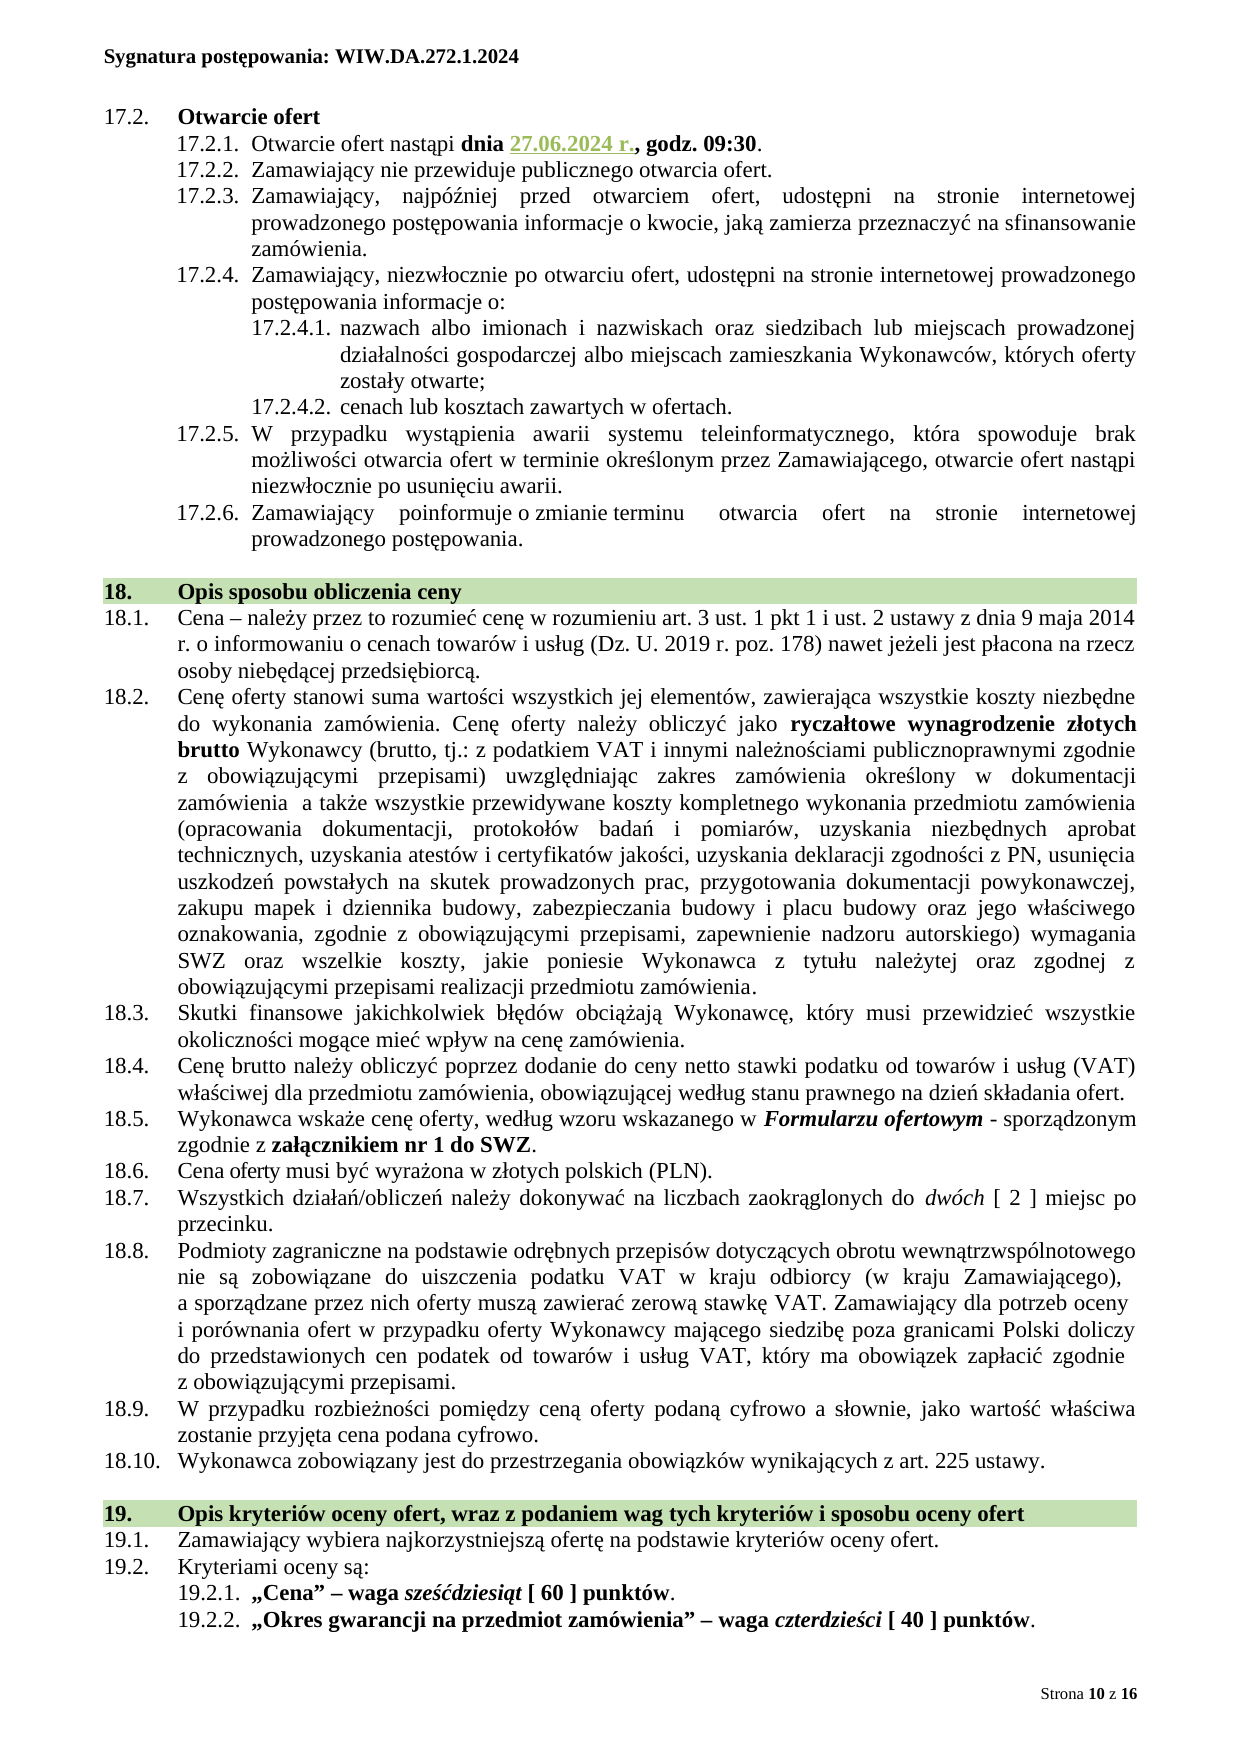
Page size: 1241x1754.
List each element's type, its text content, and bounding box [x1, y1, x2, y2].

list Opis kryteriów oceny ofert, wraz z podaniem wag tych kryteriów i sposobu oceny ofert [103, 1500, 1137, 1527]
list Cena – należy przez to rozumieć cenę w rozumieniu art. 3 ust. 1 pkt 1 i ust. 2 ustawy z dnia 9 maja 2014 r. o informowaniu o cenach towarów i usług (Dz. U. 2019 r. poz. 178) nawet jeżeli jest płacona na rzecz osoby niebędącej przedsiębiorcą. [103, 604, 1137, 683]
list Opis sposobu obliczenia ceny [103, 578, 1137, 604]
list Zamawiający poinformuje o zmianie terminu otwarcia ofert na stronie internetowej prowadzonego postępowania. [176, 499, 1137, 551]
list Zamawiający wybiera najkorzystniejszą ofertę na podstawie kryteriów oceny ofert. [103, 1527, 1137, 1553]
list Cenę brutto należy obliczyć poprzez dodanie do ceny netto stawki podatku od towarów i usług (VAT) właściwej dla przedmiotu zamówienia, obowiązującej według stanu prawnego na dzień składania ofert. [103, 1052, 1137, 1105]
list W przypadku wystąpienia awarii systemu teleinformatycznego, która spowoduje brak możliwości otwarcia ofert w terminie określonym przez Zamawiającego, otwarcie ofert nastąpi niezwłocznie po usunięciu awarii. [176, 420, 1137, 499]
list Podmioty zagraniczne na podstawie odrębnych przepisów dotyczących obrotu wewnątrzwspólnotowego nie są zobowiązane do uiszczenia podatku VAT w kraju odbiorcy (w kraju Zamawiającego), a sporządzane przez nich oferty muszą zawierać zerową stawkę VAT. Zamawiający dla potrzeb oceny i porównania ofert w przypadku oferty Wykonawcy mającego siedzibę poza granicami Polski doliczy do przedstawionych cen podatek od towarów i usług VAT, który ma obowiązek zapłacić zgodnie z obowiązującymi przepisami. [103, 1237, 1137, 1395]
list Zamawiający, najpóźniej przed otwarciem ofert, udostępni na stronie internetowej prowadzonego postępowania informacje o kwocie, jaką zamierza przeznaczyć na sfinansowanie zamówienia. [176, 182, 1137, 262]
list Wszystkich działań/obliczeń należy dokonywać na liczbach zaokrąglonych do dwóch [ 2 ] miejsc po przecinku. [103, 1184, 1137, 1237]
list Cenę oferty stanowi suma wartości wszystkich jej elementów, zawierająca wszystkie koszty niezbędne do wykonania zamówienia. Cenę oferty należy obliczyć jako ryczałtowe wynagrodzenie złotych brutto Wykonawcy (brutto, tj.: z podatkiem VAT i innymi należnościami publicznoprawnymi zgodnie z obowiązującymi przepisami) uwzględniając zakres zamówienia określony w dokumentacji zamówienia a także wszystkie przewidywane koszty kompletnego wykonania przedmiotu zamówienia (opracowania dokumentacji, protokołów badań i pomiarów, uzyskania niezbędnych aprobat technicznych, uzyskania atestów i certyfikatów jakości, uzyskania deklaracji zgodności z PN, usunięcia uszkodzeń powstałych na skutek prowadzonych prac, przygotowania dokumentacji powykonawczej, zakupu mapek i dziennika budowy, zabezpieczania budowy i placu budowy oraz jego właściwego oznakowania, zgodnie z obowiązującymi przepisami, zapewnienie nadzoru autorskiego) wymagania SWZ oraz wszelkie koszty, jakie poniesie Wykonawca z tytułu należytej oraz zgodnej z obowiązującymi przepisami realizacji przedmiotu zamówienia. [103, 683, 1137, 999]
list „Okres gwarancji na przedmiot zamówienia” – waga czterdzieści [ 40 ] punktów. [177, 1606, 1137, 1632]
list Otwarcie ofert [103, 103, 1137, 130]
list Otwarcie ofert nastąpi dnia 27.06.2024 r., godz. 09:30. [176, 130, 1137, 156]
list Wykonawca wskaże cenę oferty, według wzoru wskazanego w Formularzu ofertowym - sporządzonym zgodnie z załącznikiem nr 1 do SWZ. [103, 1105, 1137, 1158]
list Zamawiający, niezwłocznie po otwarciu ofert, udostępni na stronie internetowej prowadzonego postępowania informacje o: [176, 262, 1137, 314]
list Zamawiający nie przewiduje publicznego otwarcia ofert. [176, 156, 1137, 182]
list cenach lub kosztach zawartych w ofertach. [251, 393, 1137, 420]
list Skutki finansowe jakichkolwiek błędów obciążają Wykonawcę, który musi przewidzieć wszystkie okoliczności mogące mieć wpływ na cenę zamówienia. [103, 999, 1137, 1052]
list „Cena” – waga sześćdziesiąt [ 60 ] punktów. [177, 1579, 1137, 1606]
list Kryteriami oceny są: [103, 1553, 1137, 1579]
list Wykonawca zobowiązany jest do przestrzegania obowiązków wynikających z art. 225 ustawy. [103, 1447, 1137, 1474]
list Cena oferty musi być wyrażona w złotych polskich (PLN). [103, 1158, 1137, 1184]
list W przypadku rozbieżności pomiędzy ceną oferty podaną cyfrowo a słownie, jako wartość właściwa zostanie przyjęta cena podana cyfrowo. [103, 1395, 1137, 1447]
list nazwach albo imionach i nazwiskach oraz siedzibach lub miejscach prowadzonej działalności gospodarczej albo miejscach zamieszkania Wykonawców, których oferty zostały otwarte; [251, 314, 1137, 393]
